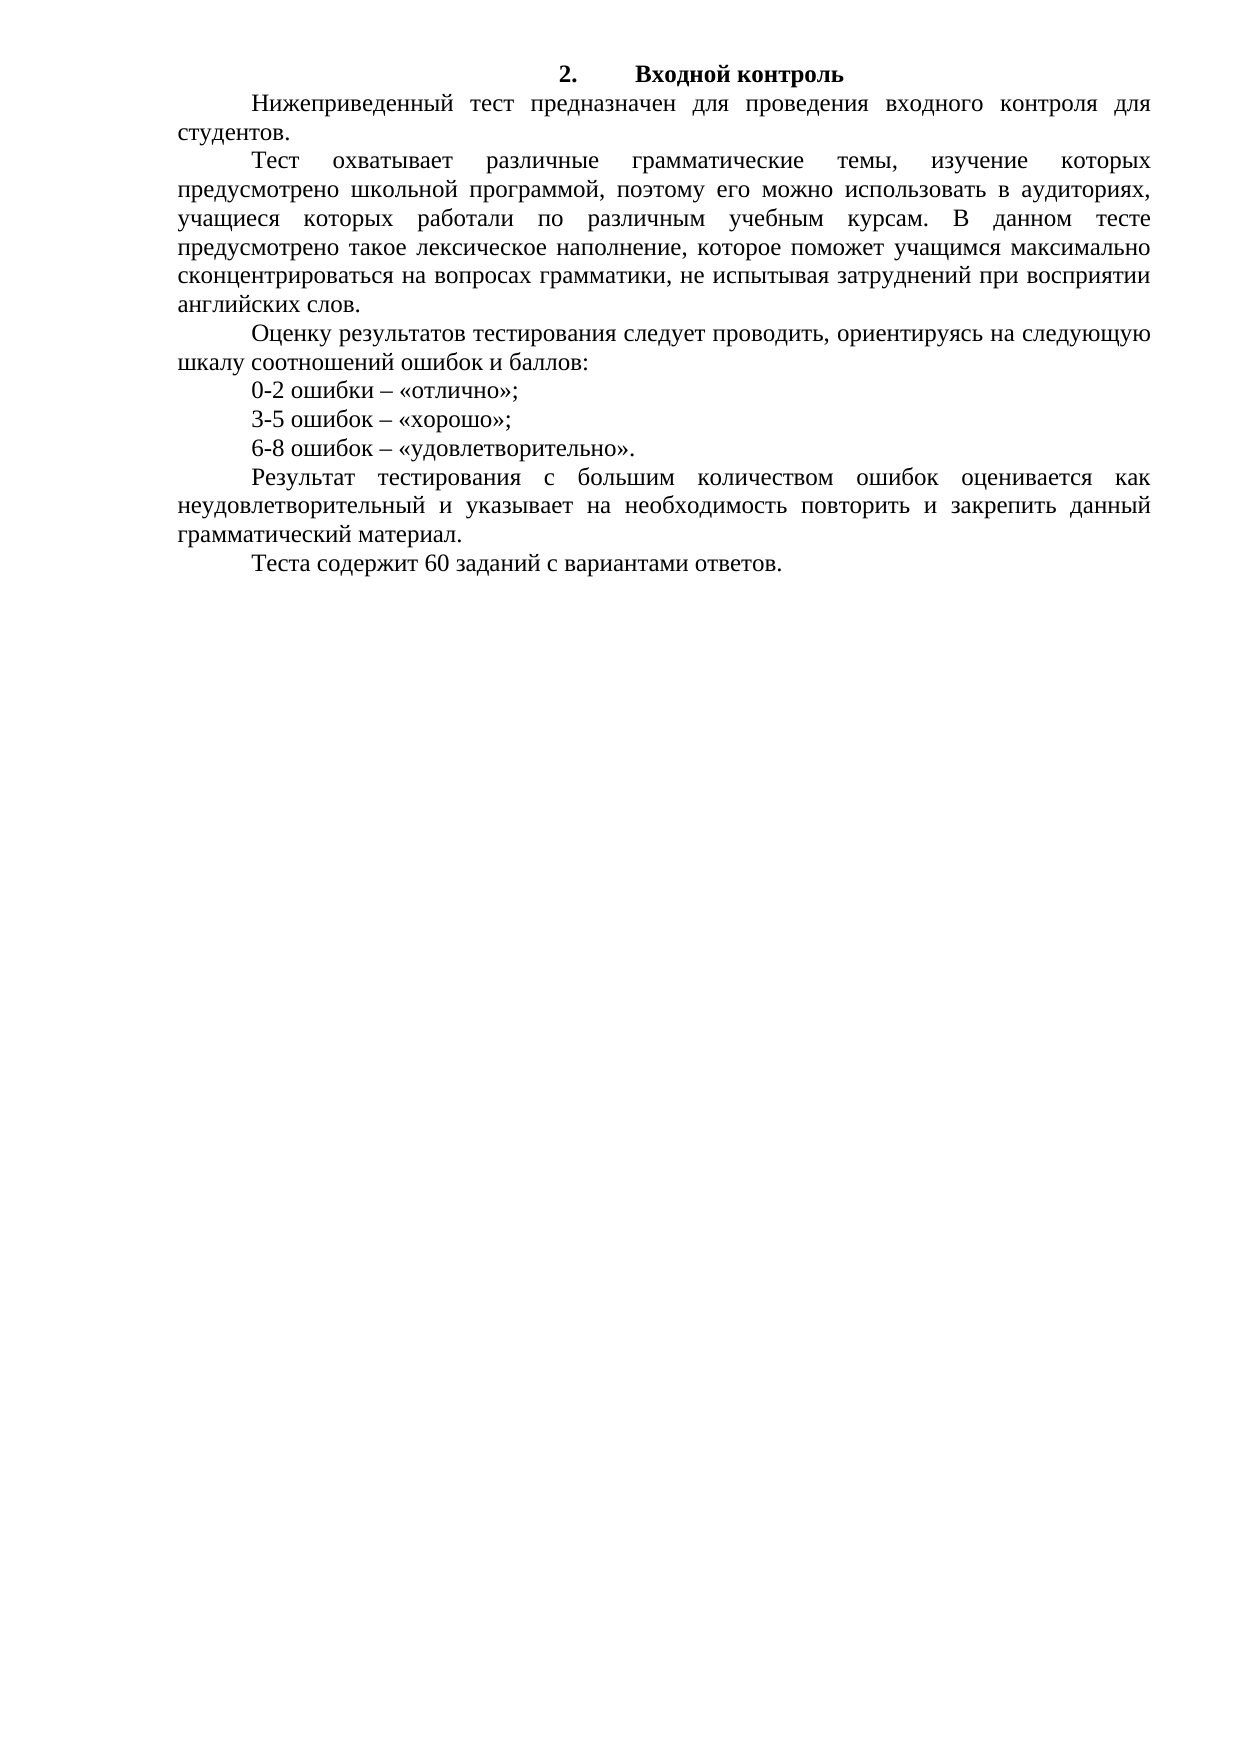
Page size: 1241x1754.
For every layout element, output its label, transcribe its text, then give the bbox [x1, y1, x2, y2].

text Теста содержит 60 заданий с вариантами ответов. [177, 548, 1152, 577]
text Нижеприведенный тест предназначен для проведения входного контроля для студентов. [177, 88, 1152, 145]
text Тест охватывает различные грамматические темы, изучение которых предусмотрено школьной программой, поэтому его можно использовать в аудиториях, учащиеся которых работали по различным учебным курсам. В данном тесте предусмотрено такое лексическое наполнение, которое поможет учащимся максимально сконцентрироваться на вопросах грамматики, не испытывая затруднений при восприятии английских слов. [177, 145, 1152, 318]
text 6-8 ошибок – «удовлетворительно». [177, 433, 1152, 462]
text 3-5 ошибок – «хорошо»; [177, 404, 1152, 433]
text 2. Входной контроль [177, 59, 1152, 88]
text Результат тестирования с большим количеством ошибок оценивается как неудовлетворительный и указывает на необходимость повторить и закрепить данный грамматический материал. [177, 462, 1152, 548]
text 0-2 ошибки – «отлично»; [177, 375, 1152, 404]
text Оценку результатов тестирования следует проводить, ориентируясь на следующую шкалу соотношений ошибок и баллов: [177, 318, 1152, 375]
